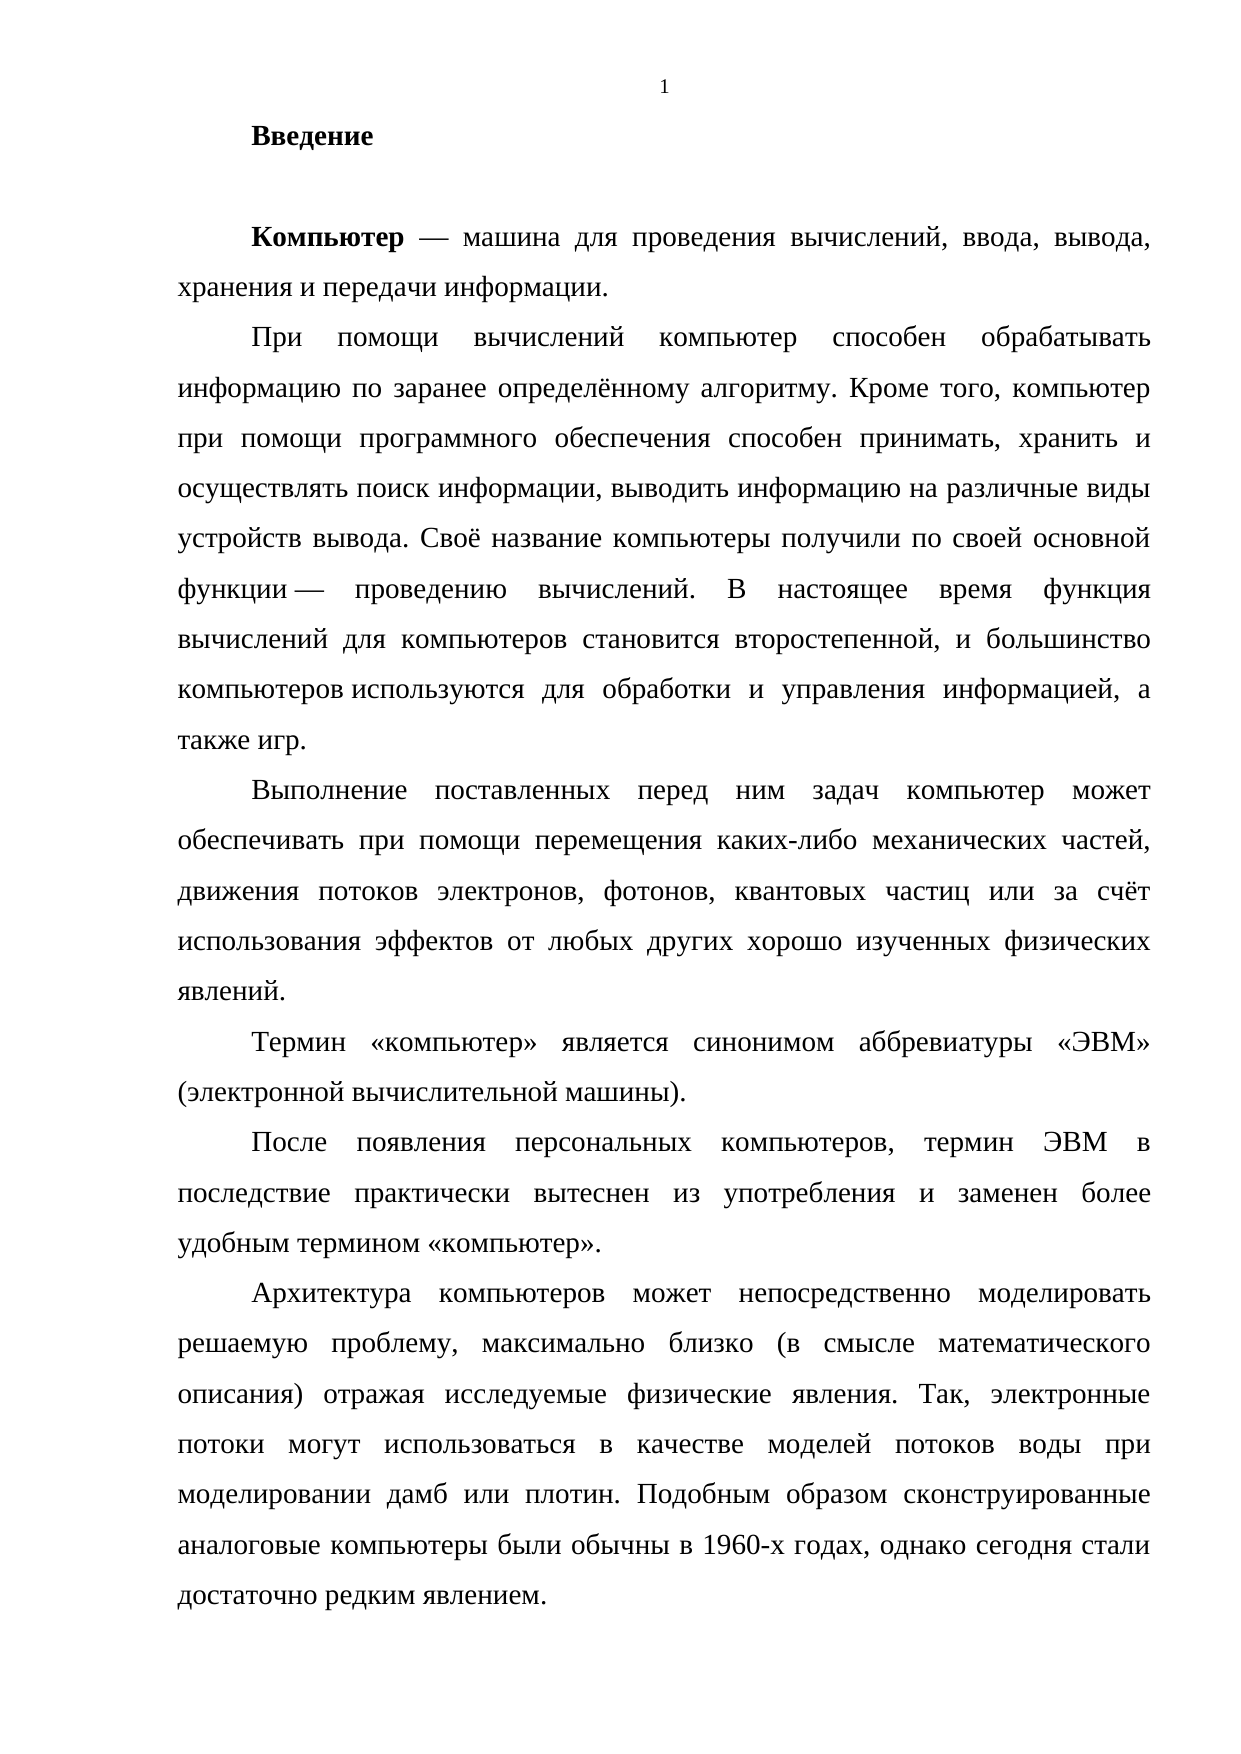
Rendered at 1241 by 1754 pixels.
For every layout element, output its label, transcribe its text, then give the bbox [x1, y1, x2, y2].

text Компьютер — машина для проведения вычислений, ввода, вывода, хранения и передачи информации. [177, 219, 1152, 303]
text Введение [177, 118, 1152, 152]
text Выполнение поставленных перед ним задач компьютер может обеспечивать при помощи перемещения каких-либо механических частей, движения потоков электронов, фотонов, квантовых частиц или за счёт использования эффектов от любых других хорошо изученных физических явлений. [177, 772, 1152, 1007]
text При помощи вычислений компьютер способен обрабатывать информацию по заранее определённому алгоритму. Кроме того, компьютер при помощи программного обеспечения способен принимать, хранить и осуществлять поиск информации, выводить информацию на различные виды устройств вывода. Своё название компьютеры получили по своей основной функции — проведению вычислений. В настоящее время функция вычислений для компьютеров становится второстепенной, и большинство компьютеров используются для обработки и управления информацией, а также игр. [177, 319, 1152, 755]
text Архитектура компьютеров может непосредственно моделировать решаемую проблему, максимально близко (в смысле математического описания) отражая исследуемые физические явления. Так, электронные потоки могут использоваться в качестве моделей потоков воды при моделировании дамб или плотин. Подобным образом сконструированные аналоговые компьютеры были обычны в 1960-х годах, однако сегодня стали достаточно редким явлением. [177, 1275, 1152, 1611]
text После появления персональных компьютеров, термин ЭВМ в последствие практически вытеснен из употребления и заменен более удобным термином «компьютер». [177, 1124, 1152, 1258]
text Термин «компьютер» является синонимом аббревиатуры «ЭВМ» (электронной вычислительной машины). [177, 1024, 1152, 1108]
